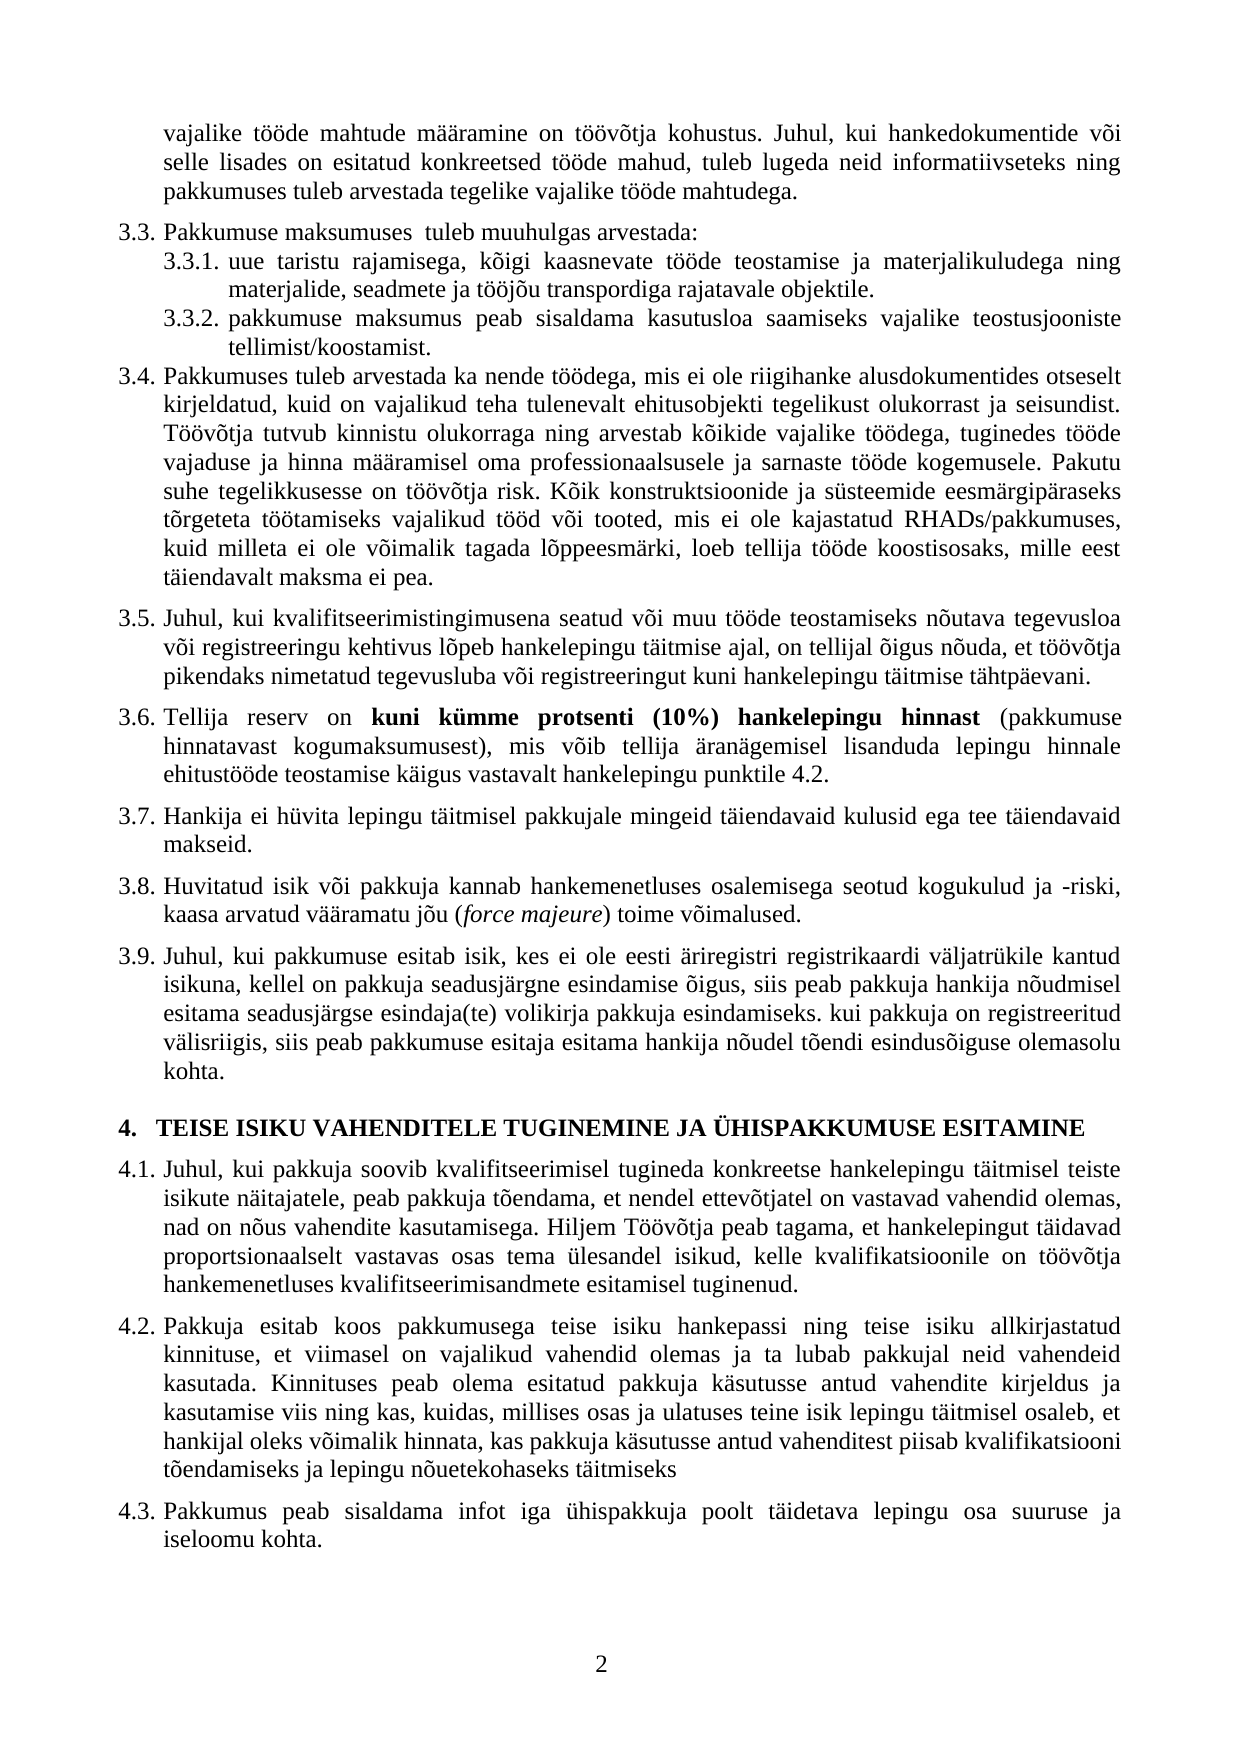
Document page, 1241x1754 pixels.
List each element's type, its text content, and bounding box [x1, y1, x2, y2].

text Tellija reserv on kuni kümme protsenti (10%) hankelepingu hinnast (pakkumuse hinnatavast kogumaksumusest), mis võib tellija äranägemisel lisanduda lepingu hinnale ehitustööde teostamise käigus vastavalt hankelepingu punktile 4.2. [118, 702, 1122, 788]
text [118, 118, 1122, 204]
text Juhul, kui pakkumuse esitab isik, kes ei ole eesti äriregistri registrikaardi väljatrükile kantud isikuna, kellel on pakkuja seadusjärgne esindamise õigus, siis peab pakkuja hankija nõudmisel esitama seadusjärgse esindaja(te) volikirja pakkuja esindamiseks. kui pakkuja on registreeritud välisriigis, siis peab pakkumuse esitaja esitama hankija nõudel tõendi esindusõiguse olemasolu kohta. [118, 941, 1122, 1084]
text Juhul, kui kvalifitseerimistingimusena seatud või muu tööde teostamiseks nõutava tegevusloa või registreeringu kehtivus lõpeb hankelepingu täitmise ajal, on tellijal õigus nõuda, et töövõtja pikendaks nimetatud tegevusluba või registreeringut kuni hankelepingu täitmise tähtpäevani. [118, 603, 1122, 689]
text Huvitatud isik või pakkuja kannab hankemenetluses osalemisega seotud kogukulud ja -riski, kaasa arvatud vääramatu jõu (force majeure) toime võimalused. [118, 871, 1122, 928]
list TEISE ISIKU VAHENDITELE TUGINEMINE JA ÜHISPAKKUMUSE ESITAMINE [118, 1113, 1122, 1142]
text Pakkumuses tuleb arvestada ka nende töödega, mis ei ole riigihanke alusdokumentides otseselt kirjeldatud, kuid on vajalikud teha tulenevalt ehitusobjekti tegelikust olukorrast ja seisundist. Töövõtja tutvub kinnistu olukorraga ning arvestab kõikide vajalike töödega, tuginedes tööde vajaduse ja hinna määramisel oma professionaalsusele ja sarnaste tööde kogemusele. Pakutu suhe tegelikkusesse on töövõtja risk. Kõik konstruktsioonide ja süsteemide eesmärgipäraseks tõrgeteta töötamiseks vajalikud tööd või tooted, mis ei ole kajastatud RHADs/pakkumuses, kuid milleta ei ole võimalik tagada lõppeesmärki, loeb tellija tööde koostisosaks, mille eest täiendavalt maksma ei pea. [118, 361, 1122, 591]
text pakkumuse maksumus peab sisaldama kasutusloa saamiseks vajalike teostusjooniste tellimist/koostamist. [163, 303, 1122, 361]
text Juhul, kui pakkuja soovib kvalifitseerimisel tugineda konkreetse hankelepingu täitmisel teiste isikute näitajatele, peab pakkuja tõendama, et nendel ettevõtjatel on vastavad vahendid olemas, nad on nõus vahendite kasutamisega. Hiljem Töövõtja peab tagama, et hankelepingut täidavad proportsionaalselt vastavas osas tema ülesandel isikud, kelle kvalifikatsioonile on töövõtja hankemenetluses kvalifitseerimisandmete esitamisel tuginenud. [118, 1154, 1122, 1298]
text uue taristu rajamisega, kõigi kaasnevate tööde teostamise ja materjalikuludega ning materjalide, seadmete ja tööjõu transpordiga rajatavale objektile. [163, 246, 1122, 303]
text Pakkuja esitab koos pakkumusega teise isiku hankepassi ning teise isiku allkirjastatud kinnituse, et viimasel on vajalikud vahendid olemas ja ta lubab pakkujal neid vahendeid kasutada. Kinnituses peab olema esitatud pakkuja käsutusse antud vahendite kirjeldus ja kasutamise viis ning kas, kuidas, millises osas ja ulatuses teine isik lepingu täitmisel osaleb, et hankijal oleks võimalik hinnata, kas pakkuja käsutusse antud vahenditest piisab kvalifikatsiooni tõendamiseks ja lepingu nõuetekohaseks täitmiseks [118, 1311, 1122, 1483]
text Pakkumus peab sisaldama infot iga ühispakkuja poolt täidetava lepingu osa suuruse ja iseloomu kohta. [118, 1496, 1122, 1553]
text Pakkumuse maksumuses tuleb muuhulgas arvestada: [118, 217, 1122, 246]
text Hankija ei hüvita lepingu täitmisel pakkujale mingeid täiendavaid kulusid ega tee täiendavaid makseid. [118, 801, 1122, 858]
